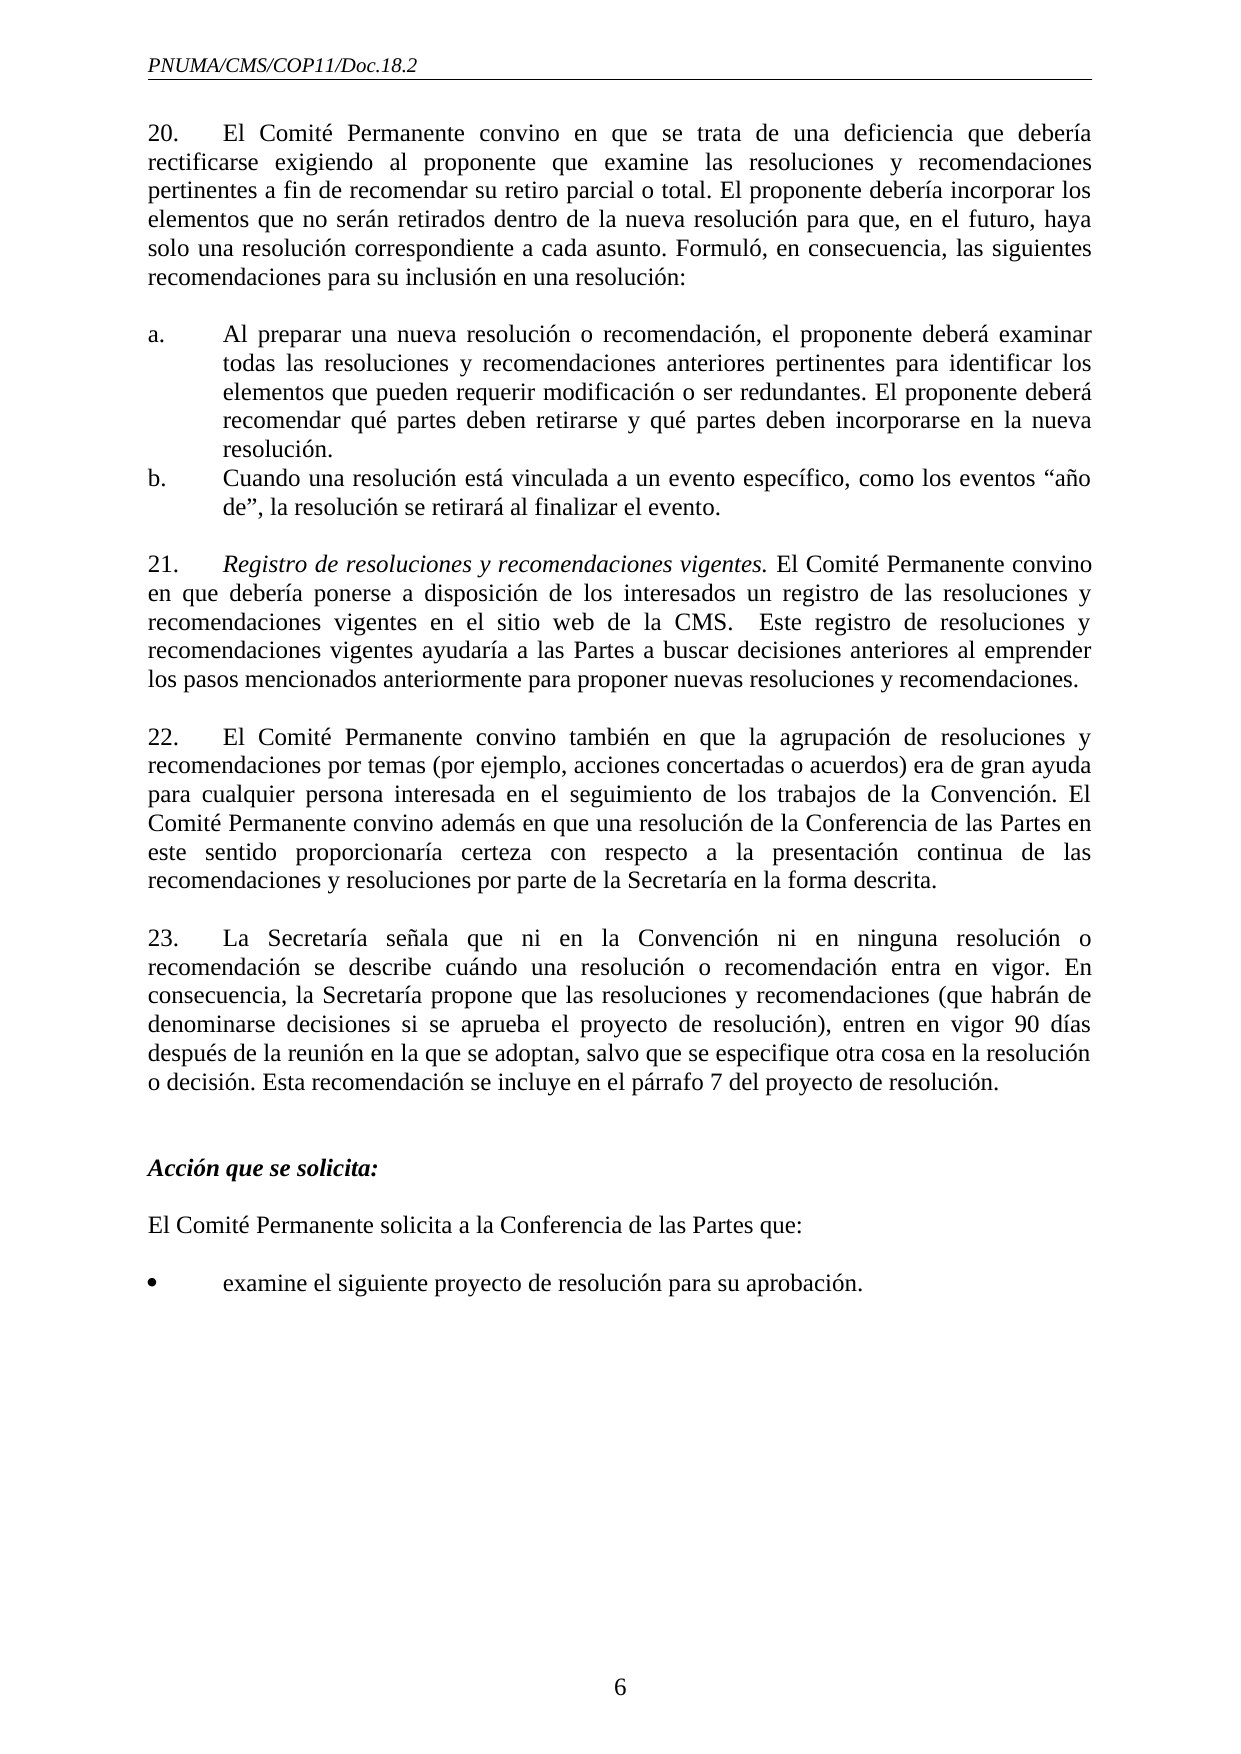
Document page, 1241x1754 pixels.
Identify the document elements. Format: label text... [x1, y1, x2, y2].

list Registro de resoluciones y recomendaciones vigentes. El Comité Permanente convino en que debería ponerse a disposición de los interesados un registro de las resoluciones y recomendaciones vigentes en el sitio web de la CMS. Este registro de resoluciones y recomendaciones vigentes ayudaría a las Partes a buscar decisiones anteriores al emprender los pasos mencionados anteriormente para proponer nuevas resoluciones y recomendaciones. [148, 549, 1092, 693]
list El Comité Permanente convino en que se trata de una deficiencia que debería rectificarse exigiendo al proponente que examine las resoluciones y recomendaciones pertinentes a fin de recomendar su retiro parcial o total. El proponente debería incorporar los elementos que no serán retirados dentro de la nueva resolución para que, en el futuro, haya solo una resolución correspondiente a cada asunto. Formuló, en consecuencia, las siguientes recomendaciones para su inclusión en una resolución: [148, 118, 1092, 291]
text a. Al preparar una nueva resolución o recomendación, el proponente deberá examinar todas las resoluciones y recomendaciones anteriores pertinentes para identificar los elementos que pueden requerir modificación o ser redundantes. El proponente deberá recomendar qué partes deben retirarse y qué partes deben incorporarse en la nueva resolución. [148, 319, 1092, 463]
text Acción que se solicita: [148, 1153, 1092, 1182]
list examine el siguiente proyecto de resolución para su aprobación. [148, 1268, 1092, 1297]
text b. Cuando una resolución está vinculada a un evento específico, como los eventos “año de”, la resolución se retirará al finalizar el evento. [148, 463, 1092, 521]
text El Comité Permanente solicita a la Conferencia de las Partes que: [148, 1211, 1092, 1239]
list La Secretaría señala que ni en la Convención ni en ninguna resolución o recomendación se describe cuándo una resolución o recomendación entra en vigor. En consecuencia, la Secretaría propone que las resoluciones y recomendaciones (que habrán de denominarse decisiones si se aprueba el proyecto de resolución), entren en vigor 90 días después de la reunión en la que se adoptan, salvo que se especifique otra cosa en la resolución o decisión. Esta recomendación se incluye en el párrafo 7 del proyecto de resolución. [148, 923, 1092, 1096]
list El Comité Permanente convino también en que la agrupación de resoluciones y recomendaciones por temas (por ejemplo, acciones concertadas o acuerdos) era de gran ayuda para cualquier persona interesada en el seguimiento de los trabajos de la Convención. El Comité Permanente convino además en que una resolución de la Conferencia de las Partes en este sentido proporcionaría certeza con respecto a la presentación continua de las recomendaciones y resoluciones por parte de la Secretaría en la forma descrita. [148, 722, 1092, 894]
